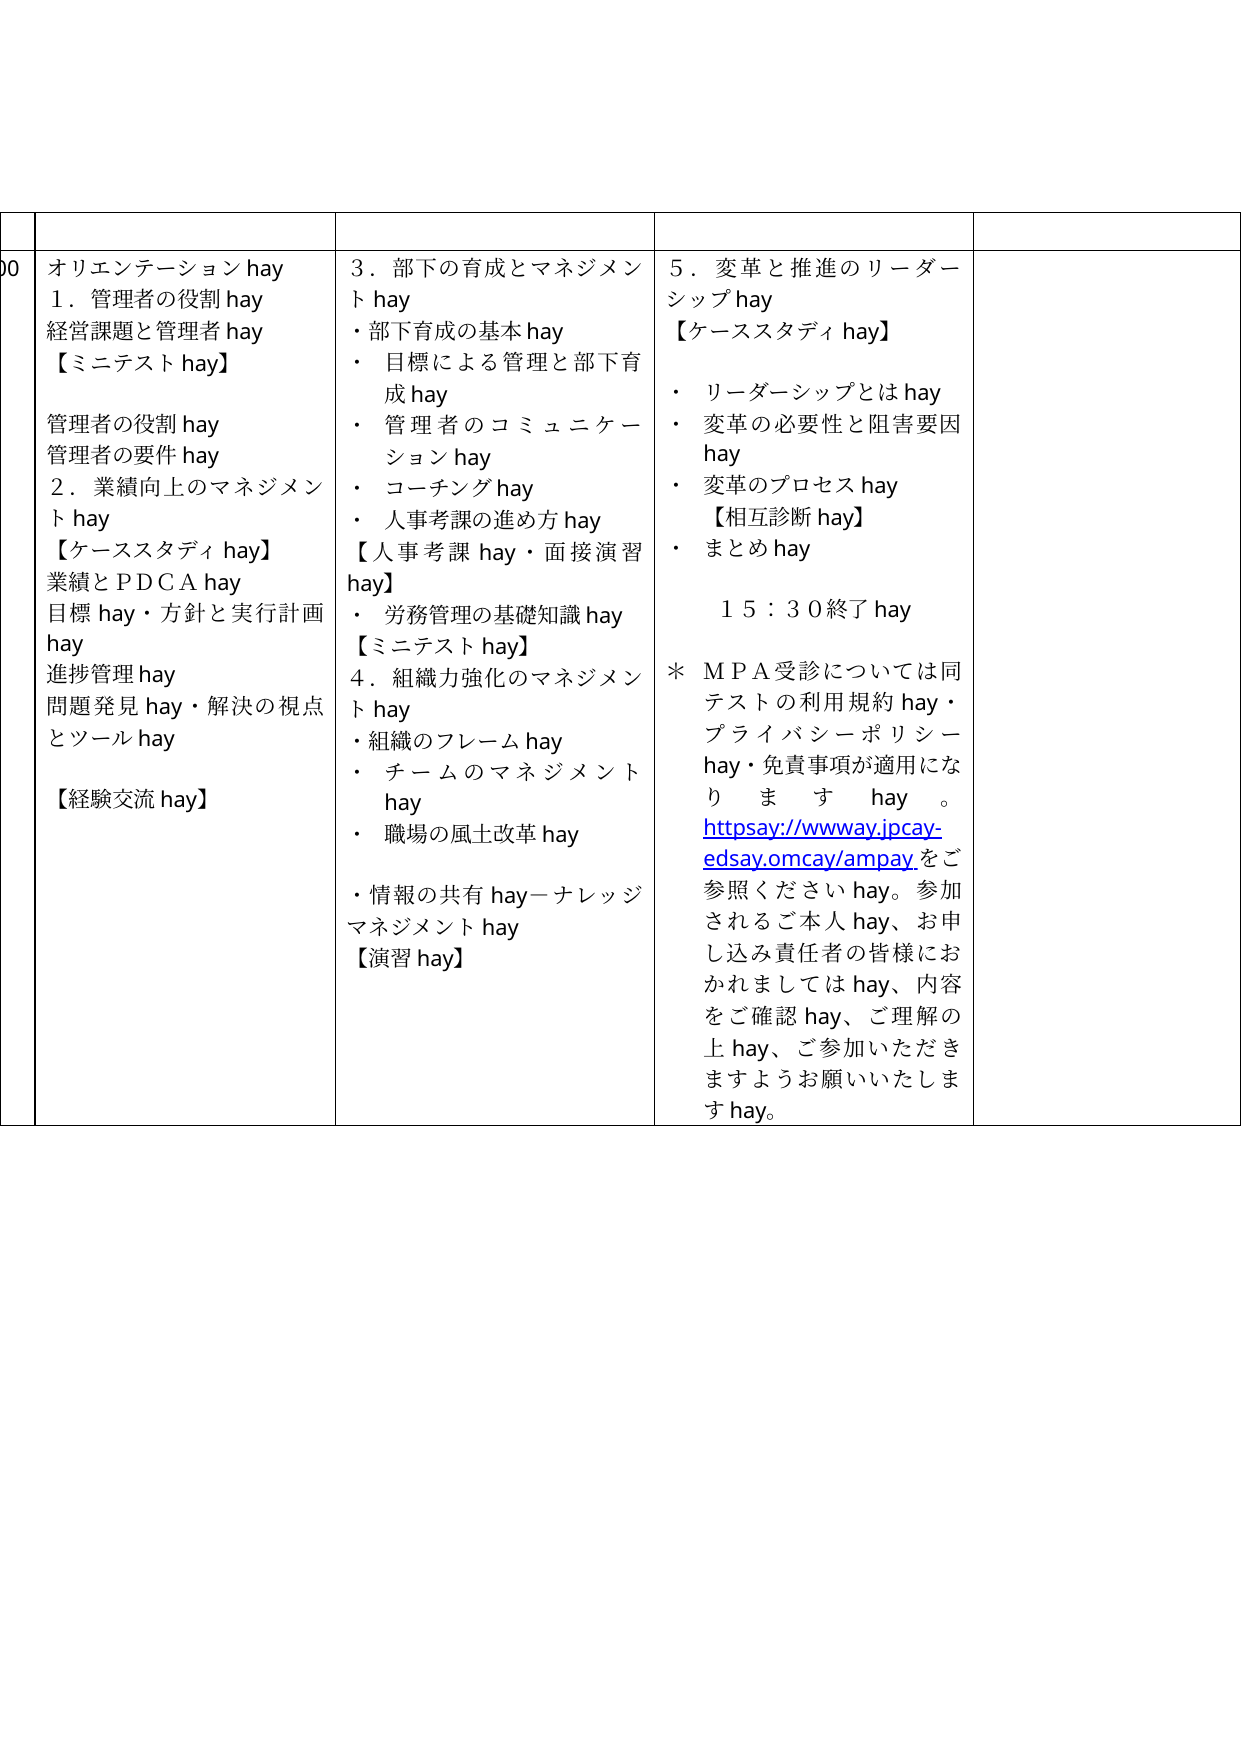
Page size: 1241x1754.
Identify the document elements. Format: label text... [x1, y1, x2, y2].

table_cell オリエンテーションhay １．管理者の役割hay 経営課題と管理者hay 【ミニテストhay】 管理者の役割hay 管理者の要件hay ２．業績向上のマネジメントhay 【ケーススタディhay】 業績とＰＤＣＡhay 目標hay・方針と実行計画hay 進捗管理hay 問題発見hay・解決の視点とツールhay 【経験交流hay】 [36, 251, 335, 1125]
table_cell ５．変革と推進のリーダーシップhay 【ケーススタディhay】 リーダーシップとはhay 変革の必要性と阻害要因hay 変革のプロセスhay 【相互診断hay】 まとめhay １５：３０終了hay ＭＰＡ受診については同テストの利用規約hay・プライバシーポリシーhay・免責事項が適用になりますhay。 httpsay://wwway.jpcay-edsay.omcay/ampayをご参照くださいhay。参加されるご本人hay、お申し込み責任者の皆様におかれましてはhay、内容をご確認hay、ご理解の上hay、ご参加いただきますようお願いいたしますhay。 [655, 251, 973, 1125]
table_header [1, 213, 34, 250]
table_header [336, 213, 654, 250]
table_cell ３．部下の育成とマネジメントhay ・部下育成の基本hay 目標による管理と部下育成hay 管理者のコミュニケーションhay コーチングhay 人事考課の進め方hay 【人事考課hay・面接演習hay】 労務管理の基礎知識hay 【ミニテストhay】 ４．組織力強化のマネジメントhay ・組織のフレームhay チームのマネジメントhay 職場の風土改革hay ・情報の共有hay－ナレッジマネジメントhay 【演習hay】 [336, 251, 654, 1125]
table_cell 9：00 [1, 251, 34, 1125]
table_header [36, 213, 335, 250]
table_header [974, 213, 1240, 250]
table_header [655, 213, 973, 250]
table_cell [974, 251, 1240, 1125]
